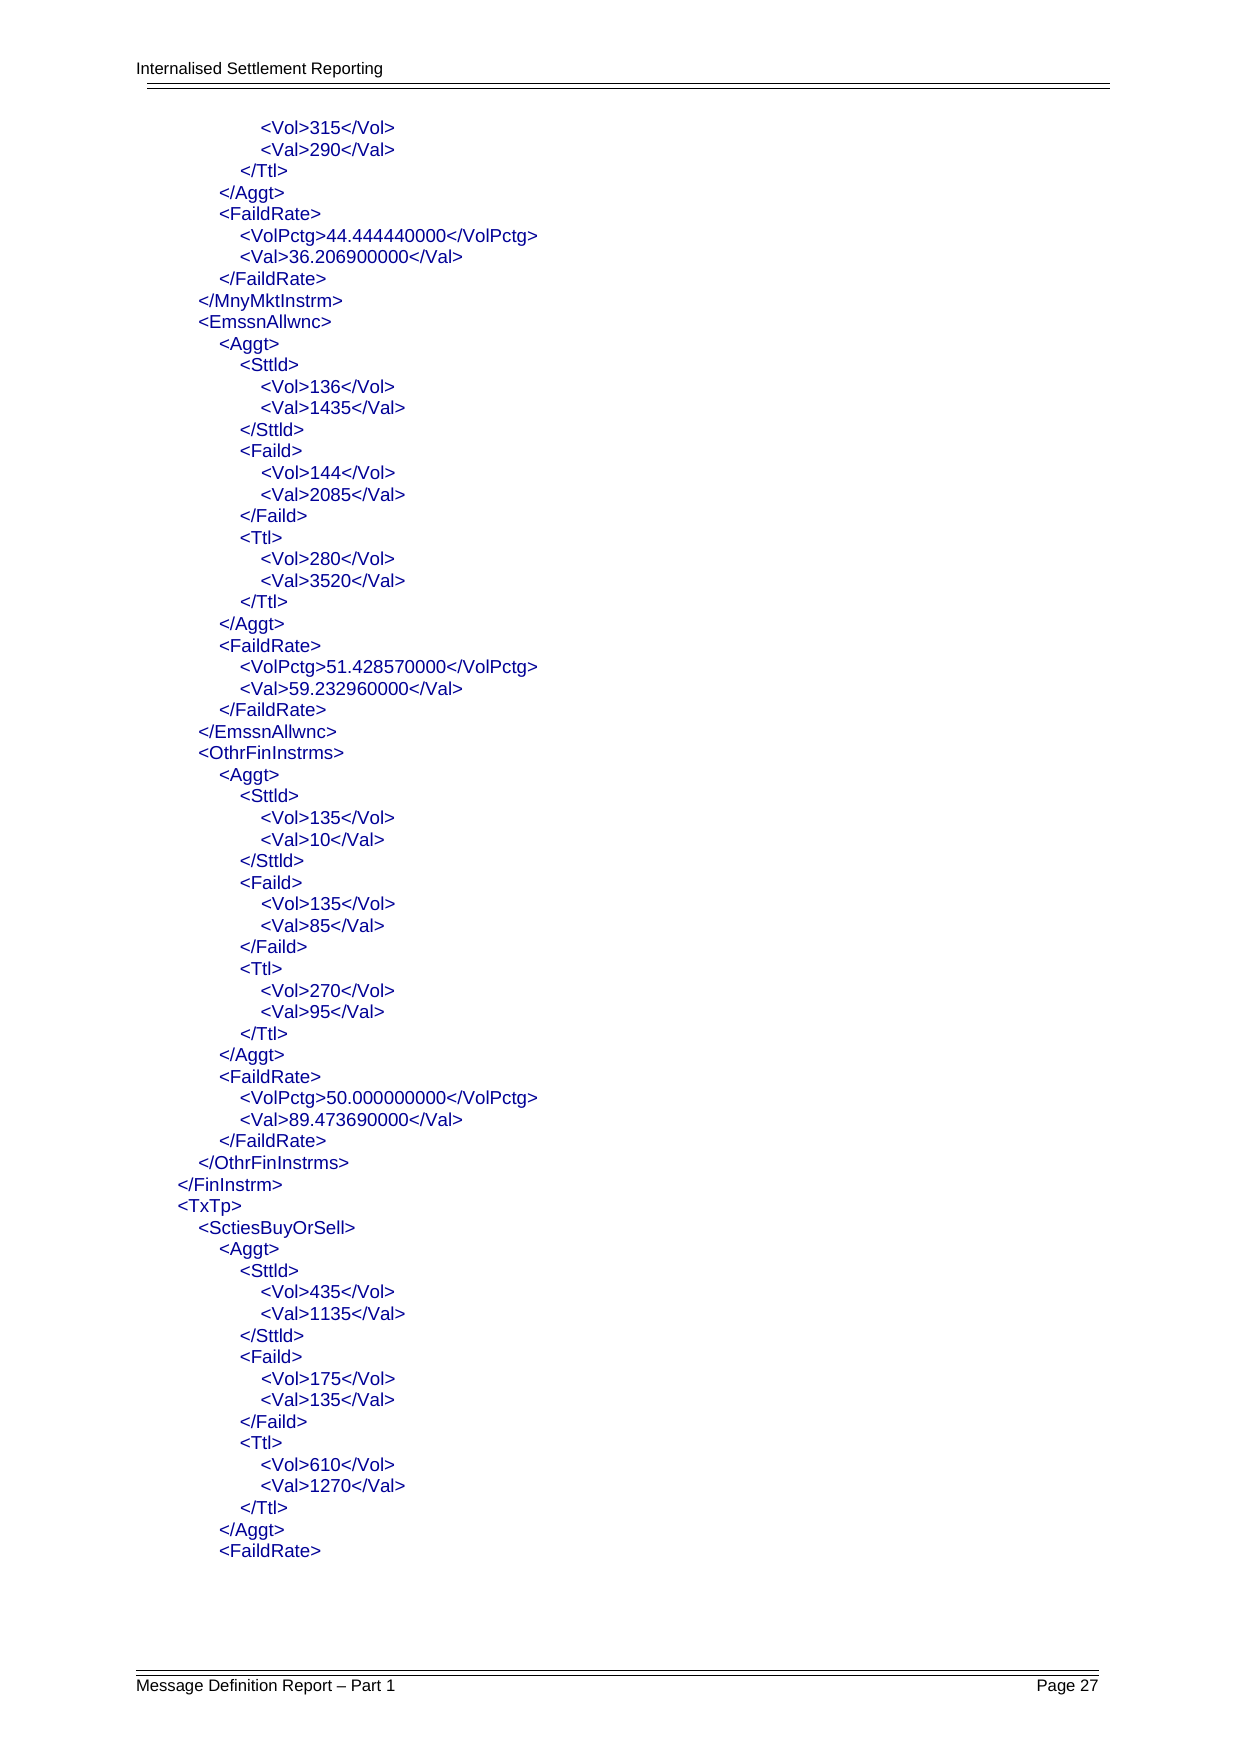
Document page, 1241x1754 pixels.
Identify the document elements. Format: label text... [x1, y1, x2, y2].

text <TxTp> [136, 1195, 1104, 1217]
text </Faild> [136, 1411, 1104, 1432]
text <Val>36.206900000</Val> [136, 246, 1104, 268]
text <Faild> [136, 1346, 1104, 1367]
text </MnyMktInstrm> [136, 289, 1104, 311]
text </FaildRate> [136, 699, 1104, 721]
text </Sttld> [136, 850, 1104, 872]
text <Val>1135</Val> [136, 1303, 1104, 1324]
text </Aggt> [136, 1044, 1104, 1066]
text <Val>89.473690000</Val> [136, 1109, 1104, 1130]
text <FaildRate> [136, 1540, 1104, 1562]
text <Val>10</Val> [136, 828, 1104, 850]
text <Vol>315</Vol> [136, 117, 1104, 138]
text <Ttl> [136, 527, 1104, 548]
text <SctiesBuyOrSell> [136, 1217, 1104, 1238]
text <Vol>270</Vol> [136, 979, 1104, 1001]
text </Ttl> [136, 160, 1104, 182]
text </OthrFinInstrms> [136, 1152, 1104, 1173]
text <Vol>610</Vol> [136, 1454, 1104, 1475]
text <Val>135</Val> [136, 1389, 1104, 1411]
text <Aggt> [136, 332, 1104, 354]
text </FaildRate> [136, 1130, 1104, 1152]
text </Faild> [136, 505, 1104, 527]
text </Faild> [136, 936, 1104, 958]
text <FaildRate> [136, 634, 1104, 656]
text <Val>1435</Val> [136, 397, 1104, 419]
text <Sttld> [136, 785, 1104, 807]
text <Ttl> [136, 1432, 1104, 1454]
text <Vol>136</Vol> [136, 376, 1104, 397]
text </Aggt> [136, 613, 1104, 634]
text <FaildRate> [136, 1066, 1104, 1087]
text </Aggt> [136, 1518, 1104, 1540]
text <Val>3520</Val> [136, 570, 1104, 591]
text <Val>95</Val> [136, 1001, 1104, 1022]
text </FaildRate> [136, 268, 1104, 289]
text <Sttld> [136, 354, 1104, 376]
text <FaildRate> [136, 203, 1104, 225]
text <Ttl> [136, 958, 1104, 979]
text </Sttld> [136, 419, 1104, 440]
text <Val>1270</Val> [136, 1475, 1104, 1497]
text <Vol>144</Vol> [136, 462, 1104, 483]
text </Ttl> [136, 1022, 1104, 1044]
text <Val>2085</Val> [136, 483, 1104, 505]
text <Vol>280</Vol> [136, 548, 1104, 570]
text <Vol>135</Vol> [136, 807, 1104, 828]
text <Aggt> [136, 1238, 1104, 1260]
text <Vol>435</Vol> [136, 1281, 1104, 1303]
text <Val>85</Val> [136, 915, 1104, 936]
text <Sttld> [136, 1260, 1104, 1281]
text <VolPctg>44.444440000</VolPctg> [136, 225, 1104, 246]
text <EmssnAllwnc> [136, 311, 1104, 332]
text <VolPctg>51.428570000</VolPctg> [136, 656, 1104, 677]
text </Ttl> [136, 1497, 1104, 1518]
text </Aggt> [136, 182, 1104, 203]
text </FinInstrm> [136, 1173, 1104, 1195]
text <Faild> [136, 440, 1104, 462]
text <OthrFinInstrms> [136, 742, 1104, 764]
text </Ttl> [136, 591, 1104, 613]
text <VolPctg>50.000000000</VolPctg> [136, 1087, 1104, 1109]
text </EmssnAllwnc> [136, 721, 1104, 742]
text <Vol>175</Vol> [136, 1367, 1104, 1389]
text <Val>59.232960000</Val> [136, 677, 1104, 699]
text <Aggt> [136, 764, 1104, 785]
text <Vol>135</Vol> [136, 893, 1104, 915]
text <Val>290</Val> [136, 138, 1104, 160]
text <Faild> [136, 872, 1104, 893]
text </Sttld> [136, 1324, 1104, 1346]
